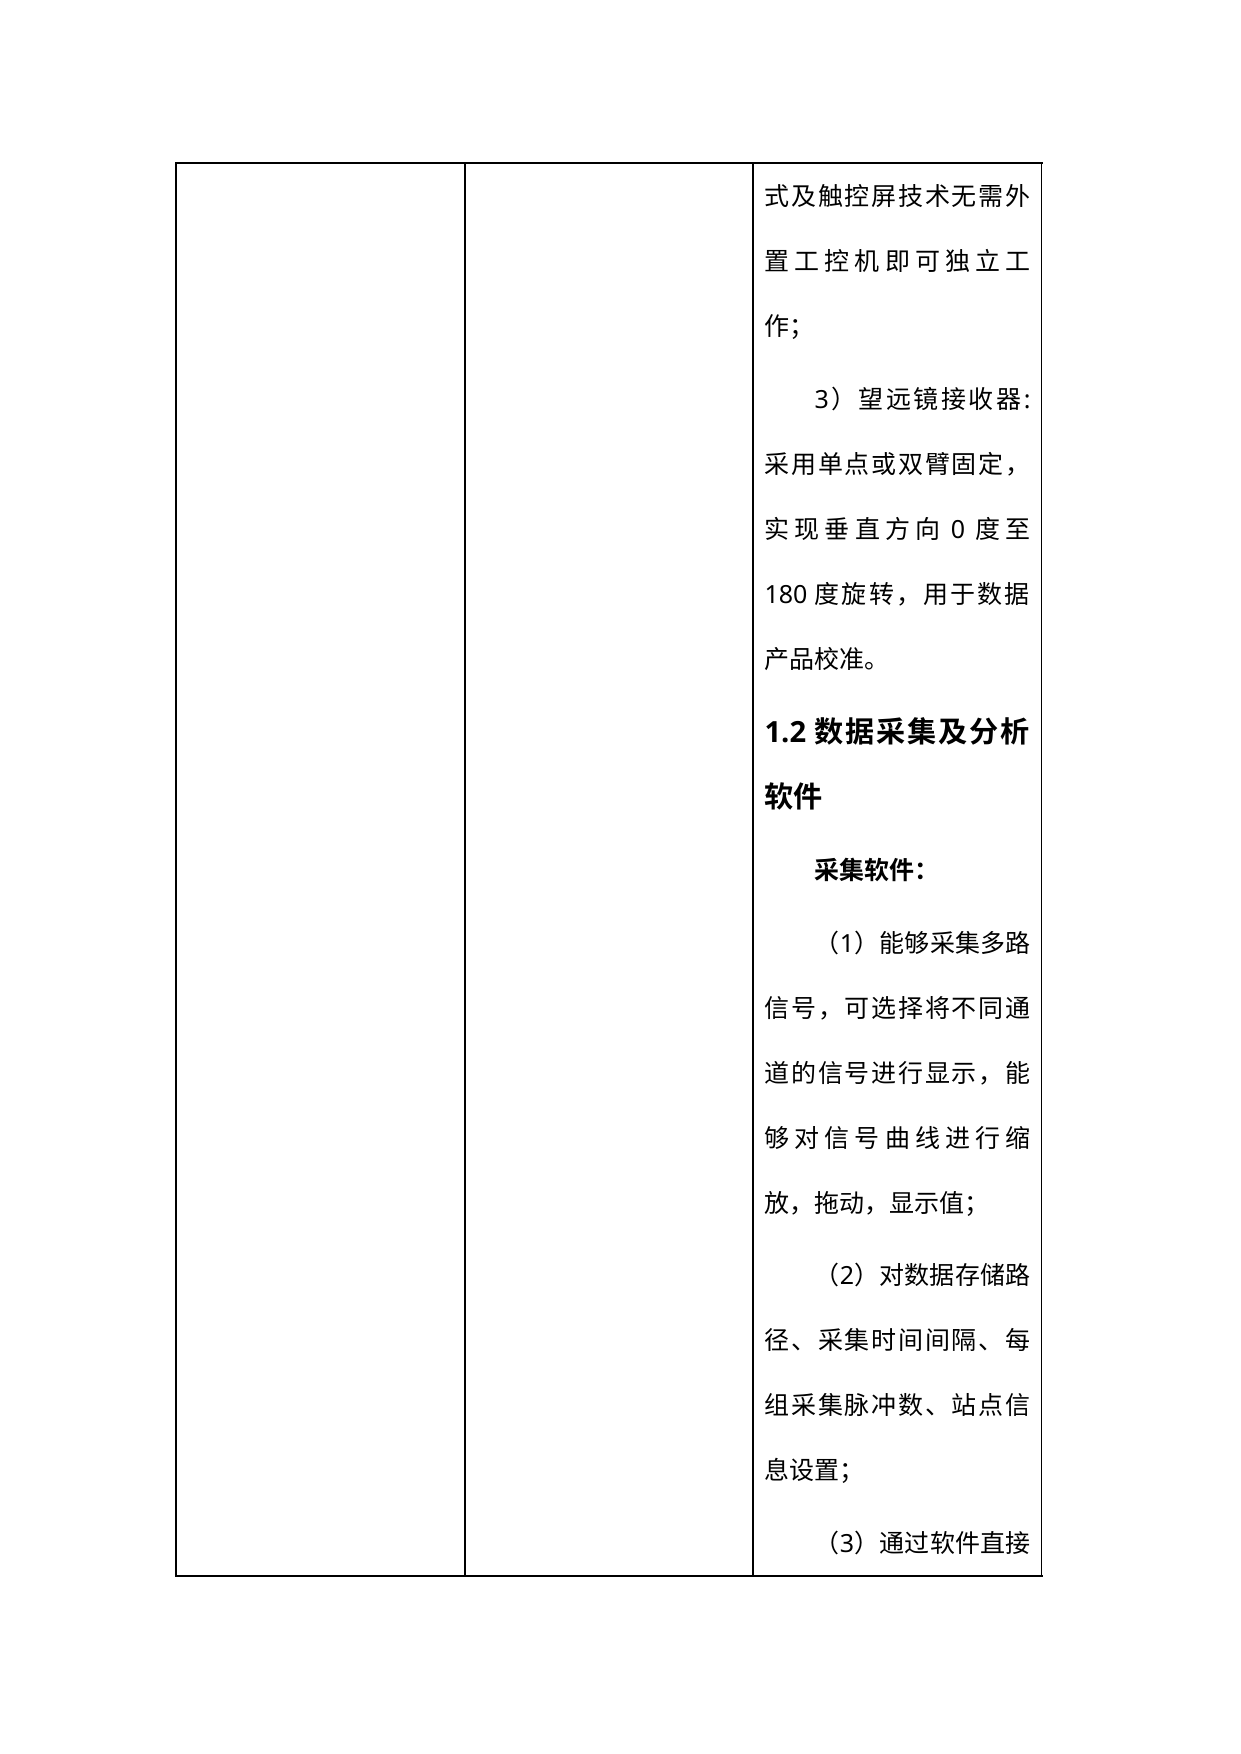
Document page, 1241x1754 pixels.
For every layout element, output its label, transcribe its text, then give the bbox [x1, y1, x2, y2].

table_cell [754, 164, 1041, 1575]
table_cell 1 [177, 164, 464, 1575]
table_cell ▲ [466, 164, 752, 1575]
